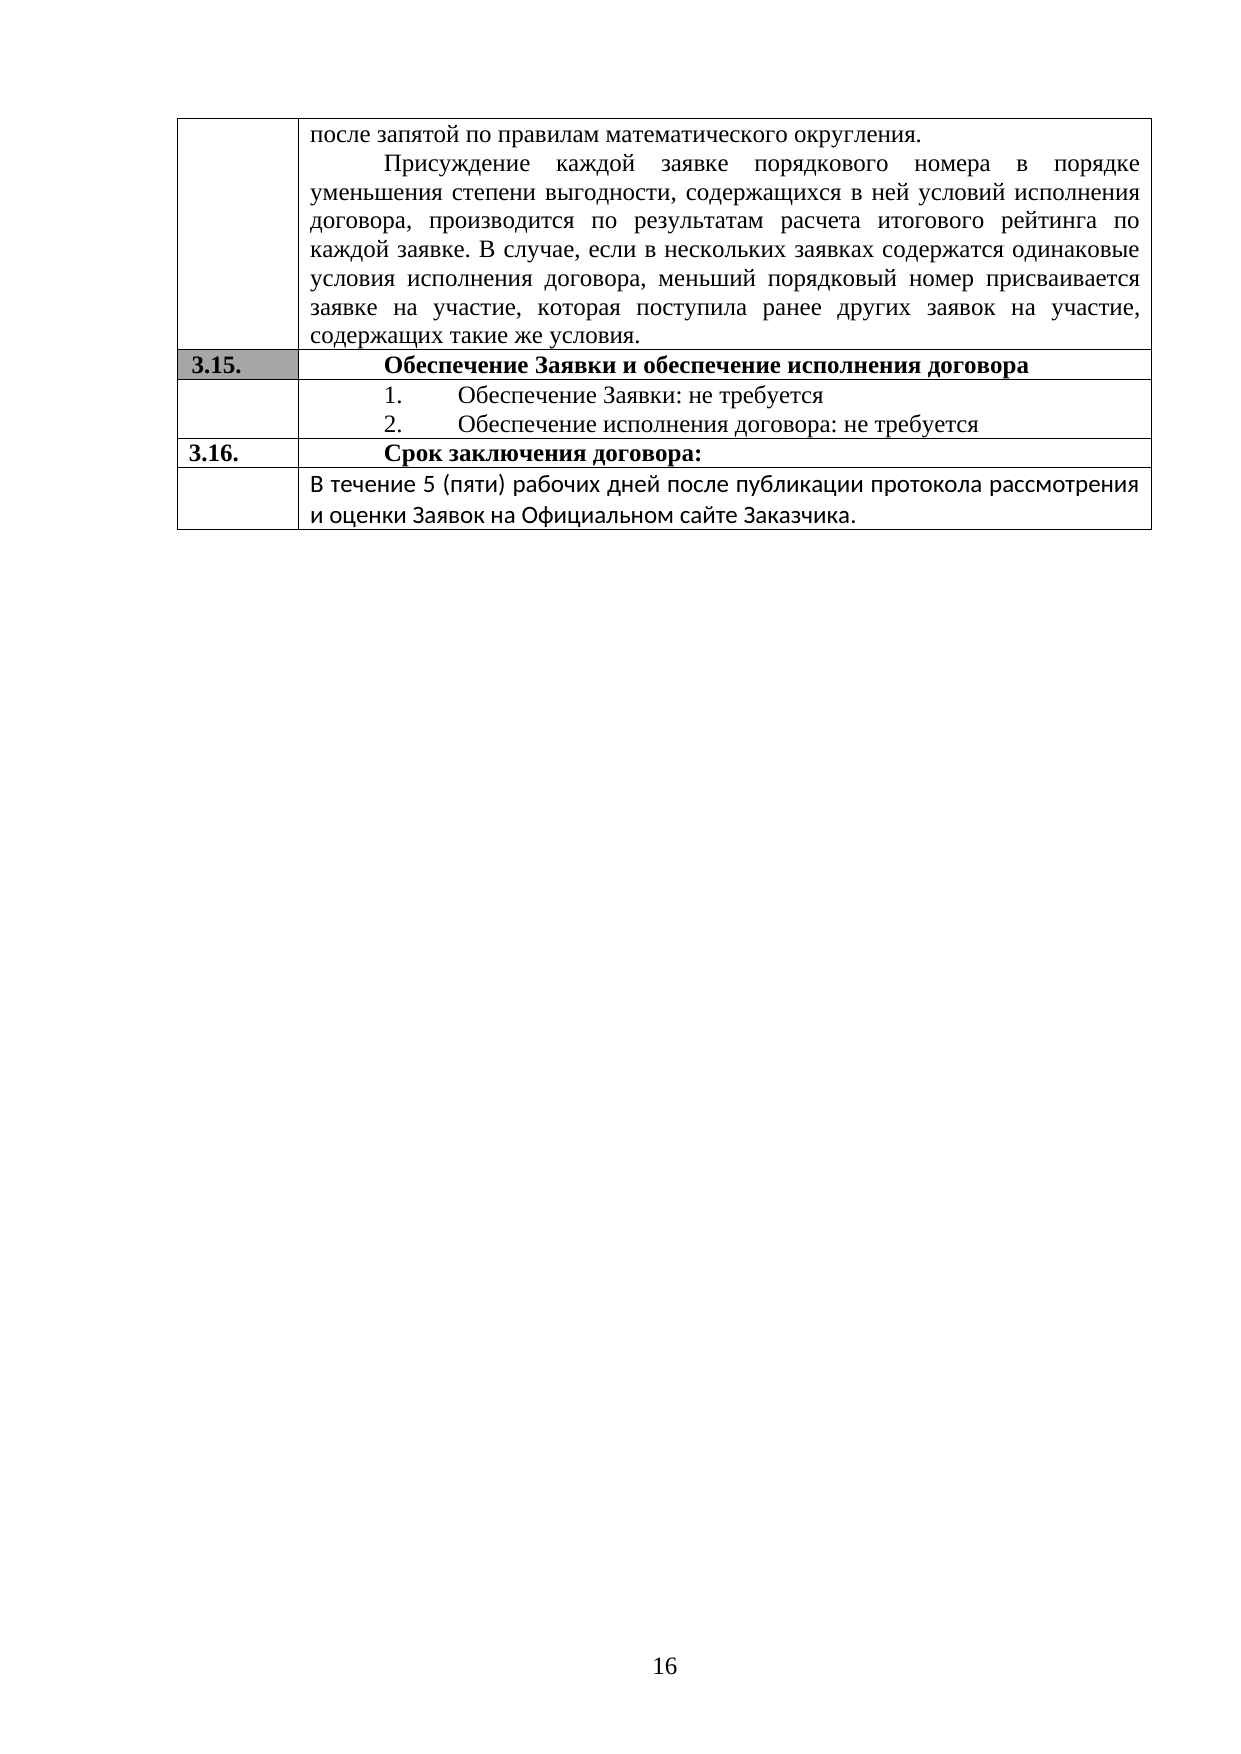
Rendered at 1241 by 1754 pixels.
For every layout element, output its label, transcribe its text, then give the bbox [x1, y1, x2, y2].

table_cell [178, 380, 298, 437]
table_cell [299, 119, 1151, 349]
table_cell В течение 5 (пяти) рабочих дней после публикации протокола рассмотрения и оценки Заявок на Официальном сайте Заказчика. [299, 468, 1151, 529]
table_cell [178, 468, 298, 529]
table_cell 3.15. [178, 350, 298, 379]
table_cell 3.16. [178, 439, 298, 467]
table_cell Обеспечение Заявки и обеспечение исполнения договора [299, 350, 1151, 379]
table_cell Срок заключения договора: [299, 439, 1151, 467]
table_cell [178, 119, 298, 349]
table_cell Обеспечение Заявки: не требуется Обеспечение исполнения договора: не требуется [299, 380, 1151, 437]
